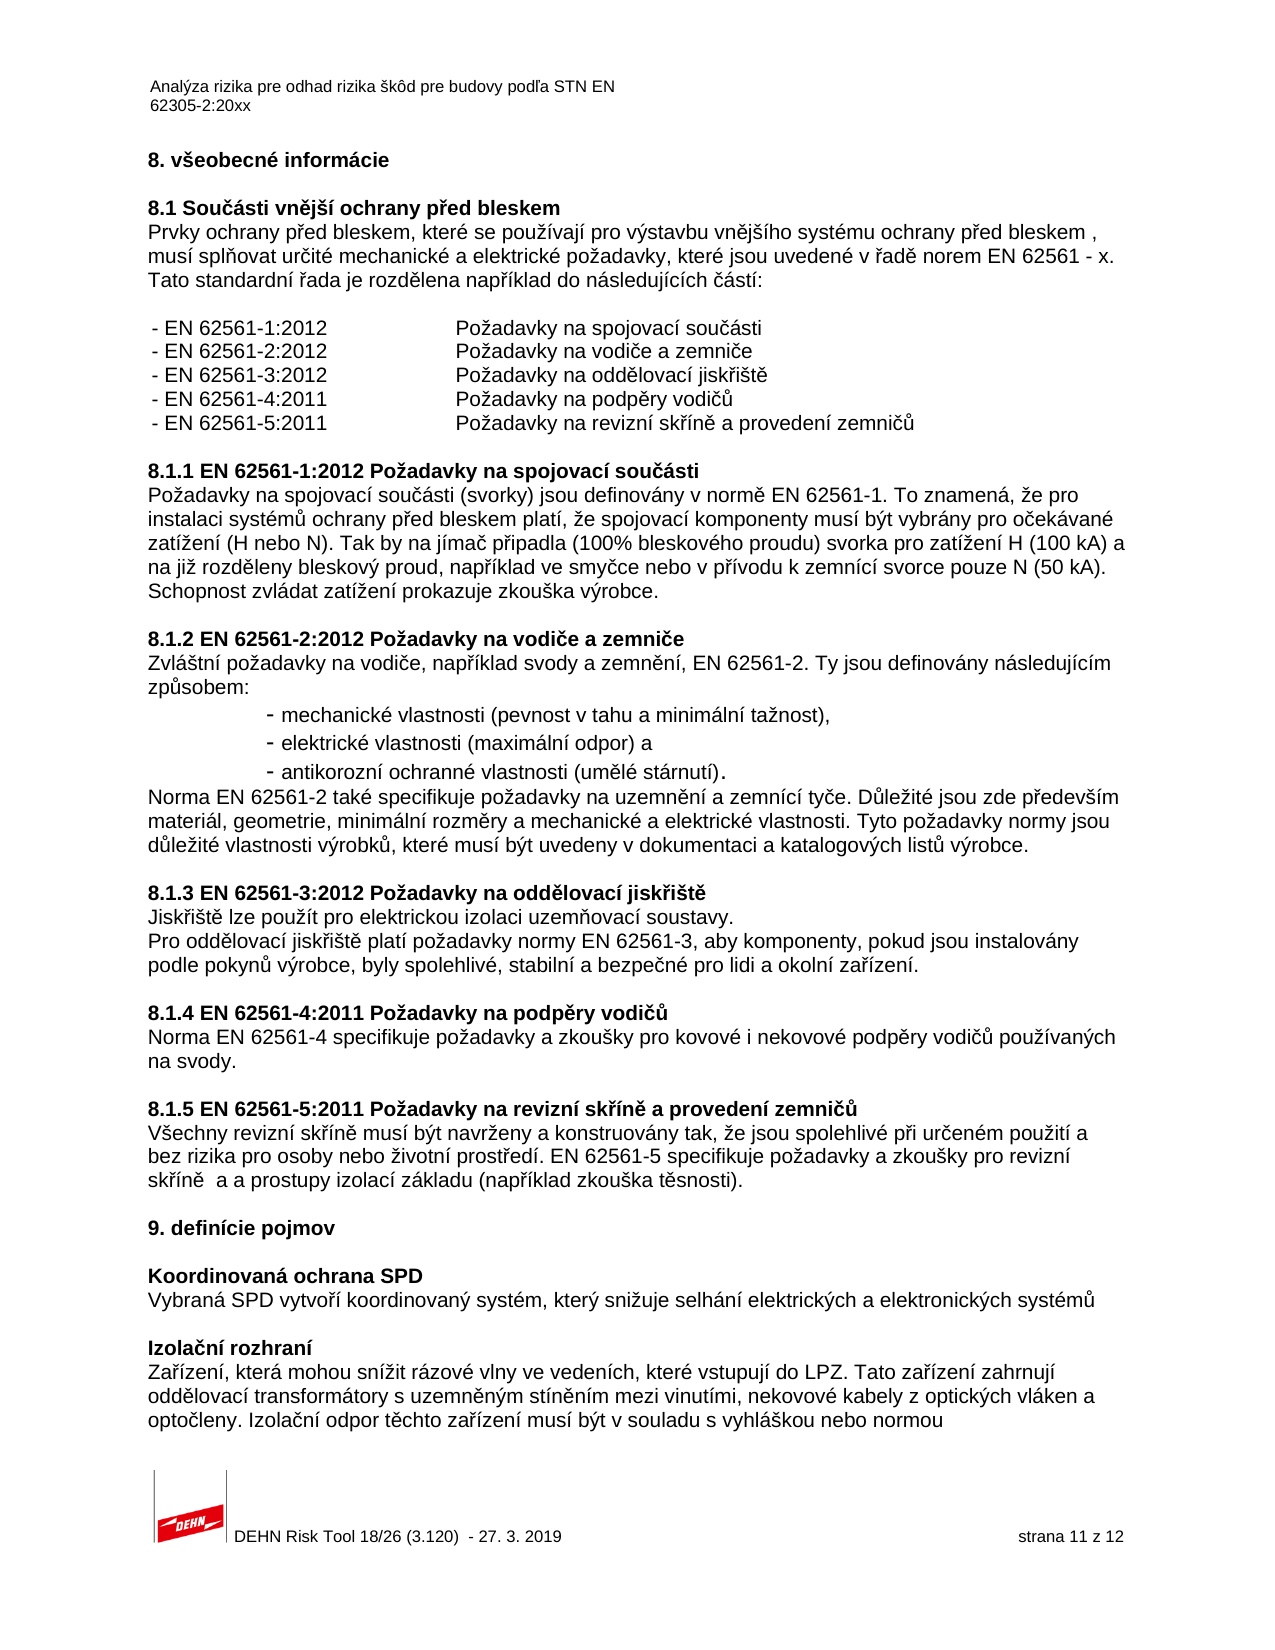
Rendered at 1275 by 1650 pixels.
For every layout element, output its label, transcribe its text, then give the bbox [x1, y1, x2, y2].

text Jiskřiště lze použít pro elektrickou izolaci uzemňovací soustavy. Pro oddělovací jiskřiště platí požadavky normy EN 62561-3, aby komponenty, pokud jsou instalovány podle pokynů výrobce, byly spolehlivé, stabilní a bezpečné pro lidi a okolní zařízení. [148, 905, 1127, 977]
text 8.1 Součásti vnější ochrany před bleskem [148, 196, 1127, 219]
table_cell - EN 62561-5:2011 [148, 411, 452, 435]
text Koordinovaná ochrana SPD [148, 1264, 1127, 1288]
text Zvláštní požadavky na vodiče, například svody a zemnění, EN 62561-2. Ty jsou definovány následujícím způsobem: [148, 651, 1127, 699]
text - elektrické vlastnosti (maximální odpor) a [148, 727, 1127, 756]
table_header - EN 62561-1:2012 [148, 315, 452, 339]
text 9. definície pojmov [148, 1216, 1127, 1240]
text - antikorozní ochranné vlastnosti (umělé stárnutí). [148, 756, 1127, 785]
text - mechanické vlastnosti (pevnost v tahu a minimální tažnost), [148, 699, 1127, 727]
table_cell Požadavky na vodiče a zemniče [452, 339, 1031, 363]
table_header Požadavky na spojovací součásti [452, 315, 1031, 339]
text 8.1.3 EN 62561-3:2012 Požadavky na oddělovací jiskřiště [148, 881, 1127, 905]
table_cell - EN 62561-4:2011 [148, 387, 452, 411]
text Vybraná SPD vytvoří koordinovaný systém, který snižuje selhání elektrických a elektronických systémů [148, 1288, 1127, 1312]
table_cell - EN 62561-3:2012 [148, 363, 452, 387]
text 8.1.5 EN 62561-5:2011 Požadavky na revizní skříně a provedení zemničů [148, 1096, 1127, 1120]
text 8.1.2 EN 62561-2:2012 Požadavky na vodiče a zemniče [148, 627, 1127, 651]
text Prvky ochrany před bleskem, které se používají pro výstavbu vnějšího systému ochrany před bleskem , musí splňovat určité mechanické a elektrické požadavky, které jsou uvedené v řadě norem EN 62561 - x. Tato standardní řada je rozdělena například do následujících částí: [148, 219, 1127, 291]
text Zařízení, která mohou snížit rázové vlny ve vedeních, které vstupují do LPZ. Tato zařízení zahrnují oddělovací transformátory s uzemněným stíněním mezi vinutími, nekovové kabely z optických vláken a optočleny. Izolační odpor těchto zařízení musí být v souladu s vyhláškou nebo normou [148, 1360, 1127, 1432]
text 8.1.1 EN 62561-1:2012 Požadavky na spojovací součásti [148, 459, 1127, 483]
text 8.1.4 EN 62561-4:2011 Požadavky na podpěry vodičů [148, 1001, 1127, 1024]
text 8. všeobecné informácie [148, 148, 1127, 172]
table_cell Požadavky na revizní skříně a provedení zemničů [452, 411, 1031, 435]
text Izolační rozhraní [148, 1336, 1127, 1360]
table_cell Požadavky na podpěry vodičů [452, 387, 1031, 411]
text Norma EN 62561-4 specifikuje požadavky a zkoušky pro kovové i nekovové podpěry vodičů používaných na svody. [148, 1024, 1127, 1072]
text Všechny revizní skříně musí být navrženy a konstruovány tak, že jsou spolehlivé při určeném použití a bez rizika pro osoby nebo životní prostředí. EN 62561-5 specifikuje požadavky a zkoušky pro revizní skříně a a prostupy izolací základu (například zkouška těsnosti). [148, 1120, 1127, 1192]
text Požadavky na spojovací součásti (svorky) jsou definovány v normě EN 62561-1. To znamená, že pro instalaci systémů ochrany před bleskem platí, že spojovací komponenty musí být vybrány pro očekávané zatížení (H nebo N). Tak by na jímač připadla (100% bleskového proudu) svorka pro zatížení H (100 kA) a na již rozděleny bleskový proud, například ve smyčce nebo v přívodu k zemnící svorce pouze N (50 kA). Schopnost zvládat zatížení prokazuje zkouška výrobce. [148, 483, 1127, 603]
text Norma EN 62561-2 také specifikuje požadavky na uzemnění a zemnící tyče. Důležité jsou zde především materiál, geometrie, minimální rozměry a mechanické a elektrické vlastnosti. Tyto požadavky normy jsou důležité vlastnosti výrobků, které musí být uvedeny v dokumentaci a katalogových listů výrobce. [148, 785, 1127, 857]
table_cell - EN 62561-2:2012 [148, 339, 452, 363]
table_cell Požadavky na oddělovací jiskřiště [452, 363, 1031, 387]
picture [151, 1470, 230, 1543]
